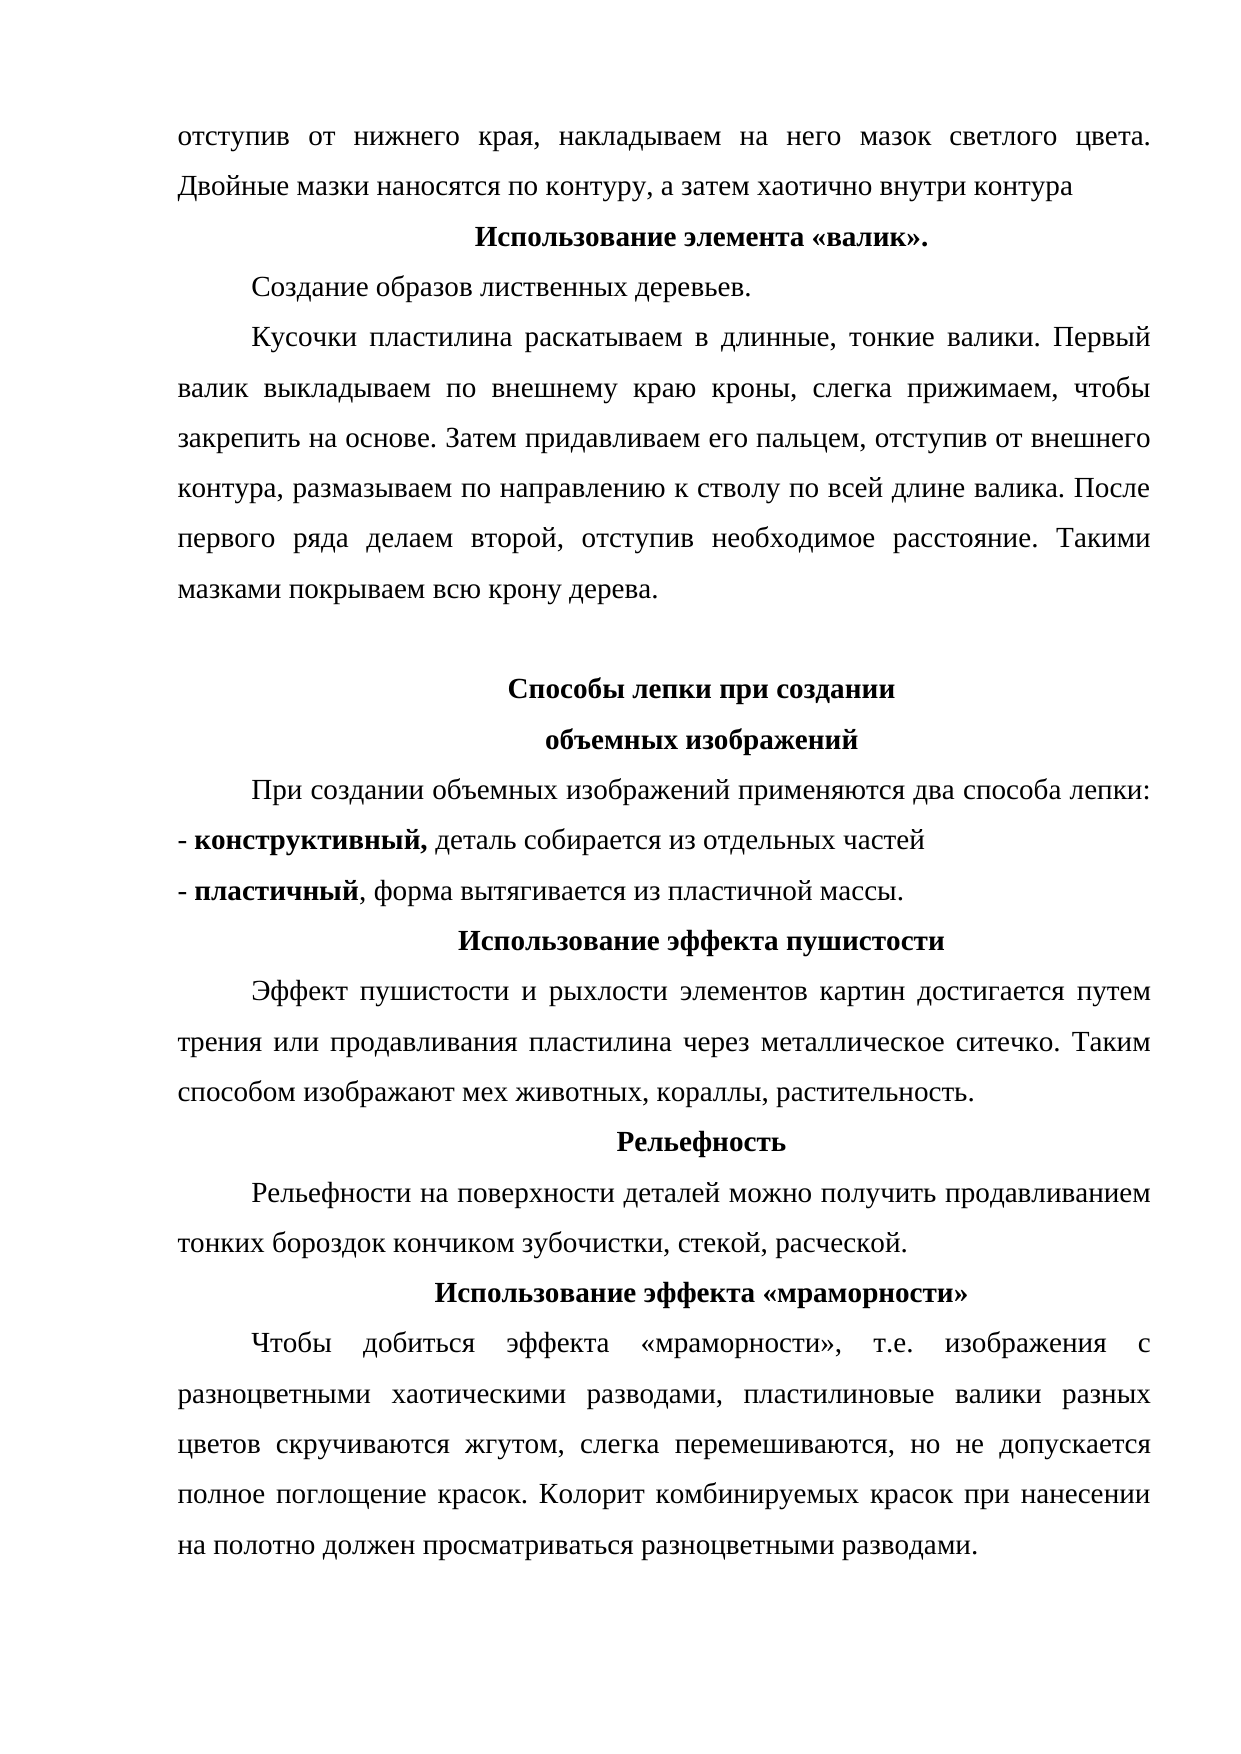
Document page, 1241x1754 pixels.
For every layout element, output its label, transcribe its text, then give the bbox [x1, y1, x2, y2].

text При создании объемных изображений применяются два способа лепки: - конструктивный, деталь собирается из отдельных частей [177, 772, 1152, 856]
text Использование элемента «валик». [177, 219, 1152, 252]
text Использование эффекта пушистости [177, 923, 1152, 957]
text Чтобы добиться эффекта «мраморности», т.е. изображения с разноцветными хаотическими разводами, пластилиновые валики разных цветов скручиваются жгутом, слегка перемешиваются, но не допускается полное поглощение красок. Колорит комбинируемых красок при нанесении на полотно должен просматриваться разноцветными разводами. [177, 1326, 1152, 1560]
text Создание образов лиственных деревьев. [177, 269, 1152, 303]
text Рельефности на поверхности деталей можно получить продавливанием тонких бороздок кончиком зубочистки, стекой, расческой. [177, 1175, 1152, 1258]
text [177, 118, 1152, 202]
text Способы лепки при создании [177, 672, 1152, 705]
text Эффект пушистости и рыхлости элементов картин достигается путем трения или продавливания пластилина через металлическое ситечко. Таким способом изображают мех животных, кораллы, растительность. [177, 973, 1152, 1108]
text Рельефность [177, 1124, 1152, 1158]
text Кусочки пластилина раскатываем в длинные, тонкие валики. Первый валик выкладываем по внешнему краю кроны, слегка прижимаем, чтобы закрепить на основе. Затем придавливаем его пальцем, отступив от внешнего контура, размазываем по направлению к стволу по всей длине валика. После первого ряда делаем второй, отступив необходимое расстояние. Такими мазками покрываем всю крону дерева. [177, 319, 1152, 604]
text - пластичный, форма вытягивается из пластичной массы. [177, 873, 1152, 906]
text объемных изображений [177, 722, 1152, 755]
text Использование эффекта «мраморности» [177, 1275, 1152, 1309]
